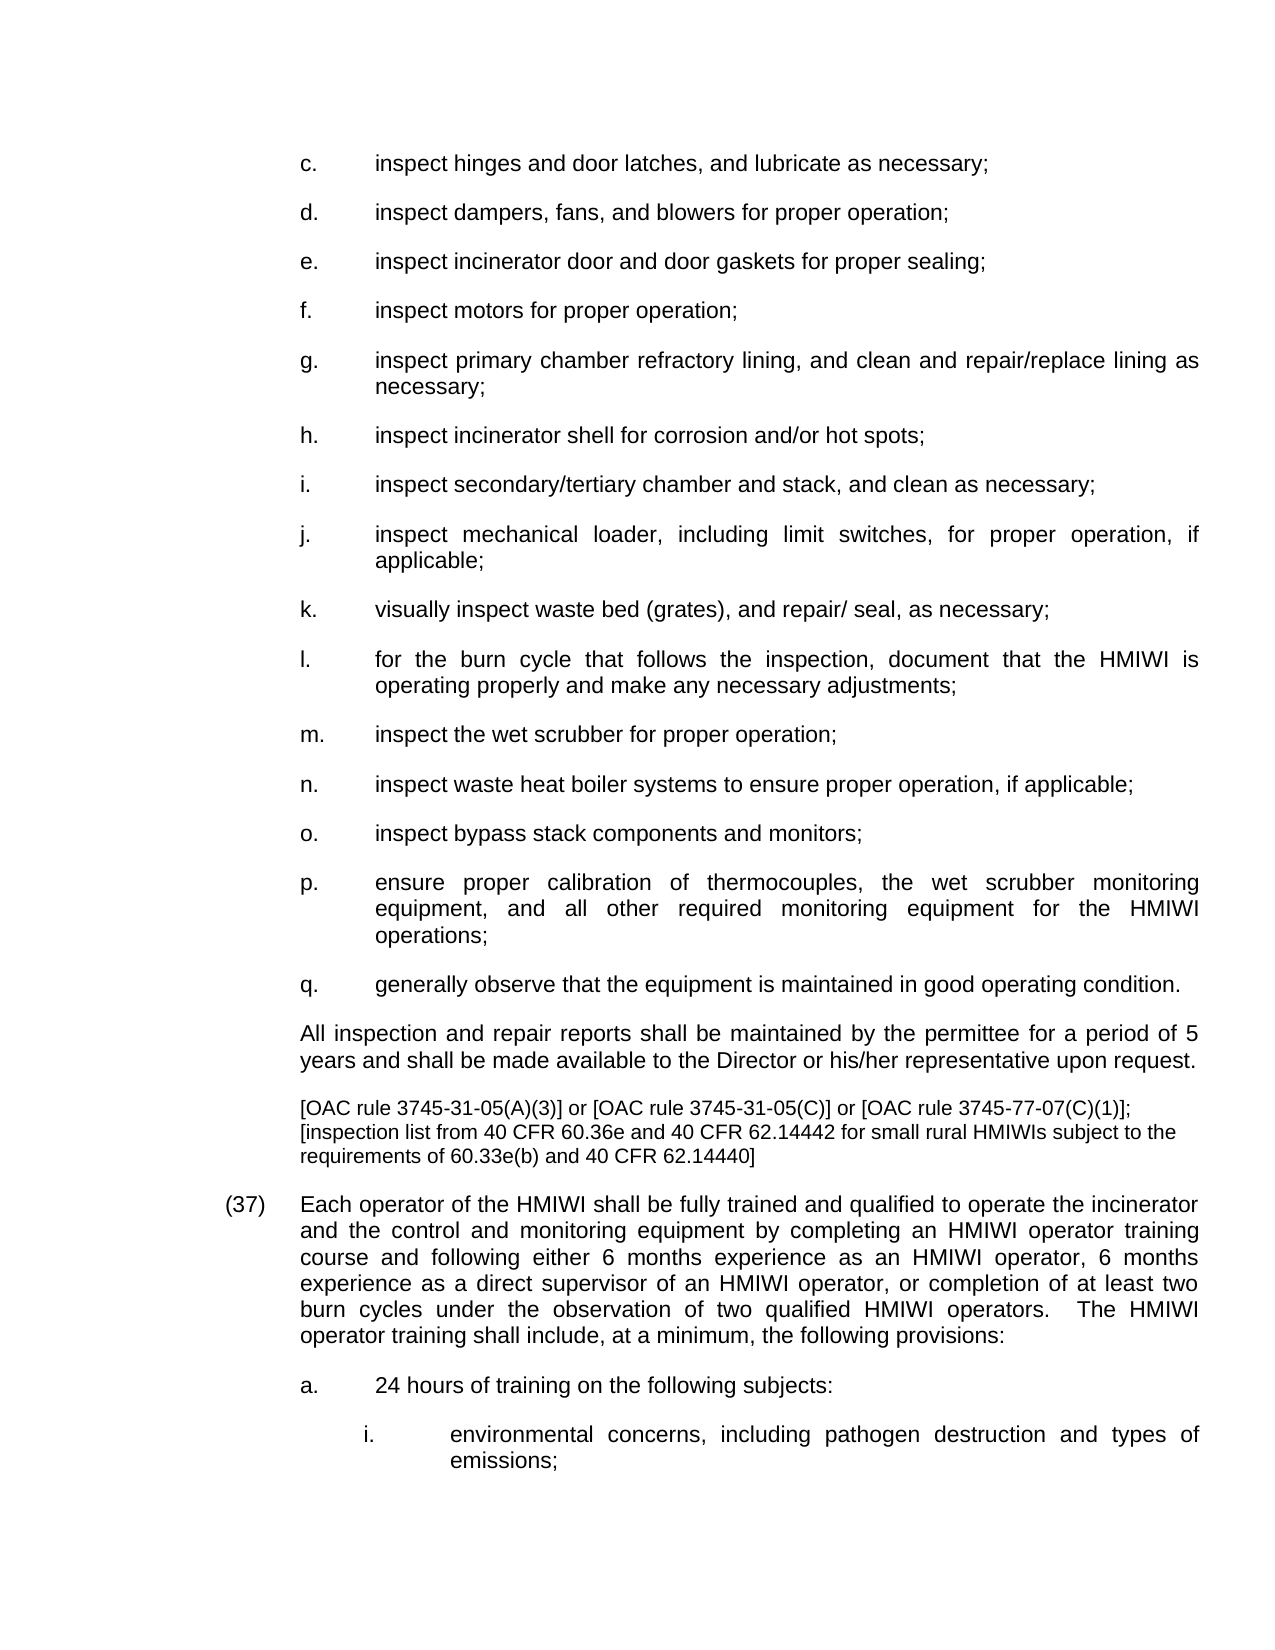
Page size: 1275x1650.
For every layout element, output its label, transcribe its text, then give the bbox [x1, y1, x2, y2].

text inspect bypass stack components and monitors; [300, 820, 1200, 846]
text inspect mechanical loader, including limit switches, for proper operation, if applicable; [300, 521, 1200, 573]
text All inspection and repair reports shall be maintained by the permittee for a period of 5 years and shall be made available to the Director or his/her representative upon request. [300, 1020, 1200, 1073]
text generally observe that the equipment is maintained in good operating condition. [300, 971, 1200, 997]
text visually inspect waste bed (grates), and repair/ seal, as necessary; [300, 596, 1200, 623]
text for the burn cycle that follows the inspection, document that the HMIWI is operating properly and make any necessary adjustments; [300, 646, 1200, 698]
text inspect secondary/tertiary chamber and stack, and clean as necessary; [300, 471, 1200, 498]
text inspect waste heat boiler systems to ensure proper operation, if applicable; [300, 771, 1200, 797]
text 24 hours of training on the following subjects: [300, 1372, 1200, 1398]
text inspect the wet scrubber for proper operation; [300, 721, 1200, 748]
text environmental concerns, including pathogen destruction and types of emissions; [375, 1421, 1200, 1474]
text ensure proper calibration of thermocouples, the wet scrubber monitoring equipment, and all other required monitoring equipment for the HMIWI operations; [300, 869, 1200, 948]
text inspect dampers, fans, and blowers for proper operation; [300, 199, 1200, 225]
text inspect motors for proper operation; [300, 297, 1200, 324]
text Each operator of the HMIWI shall be fully trained and qualified to operate the incinerator and the control and monitoring equipment by completing an HMIWI operator training course and following either 6 months experience as an HMIWI operator, 6 months experience as a direct supervisor of an HMIWI operator, or completion of at least two burn cycles under the observation of two qualified HMIWI operators. The HMIWI operator training shall include, at a minimum, the following provisions: [225, 1191, 1200, 1349]
text inspect incinerator shell for corrosion and/or hot spots; [300, 422, 1200, 448]
text inspect hinges and door latches, and lubricate as necessary; [300, 149, 1200, 176]
text inspect incinerator door and door gaskets for proper sealing; [300, 248, 1200, 274]
text [OAC rule 3745-31-05(A)(3)] or [OAC rule 3745-31-05(C)] or [OAC rule 3745-77-07(C)(1)]; [inspection list from 40 CFR 60.36e and 40 CFR 62.14442 for small rural HMIWIs subject to the requirements of 60.33e(b) and 40 CFR 62.14440] [300, 1096, 1200, 1168]
text inspect primary chamber refractory lining, and clean and repair/replace lining as necessary; [300, 347, 1200, 399]
